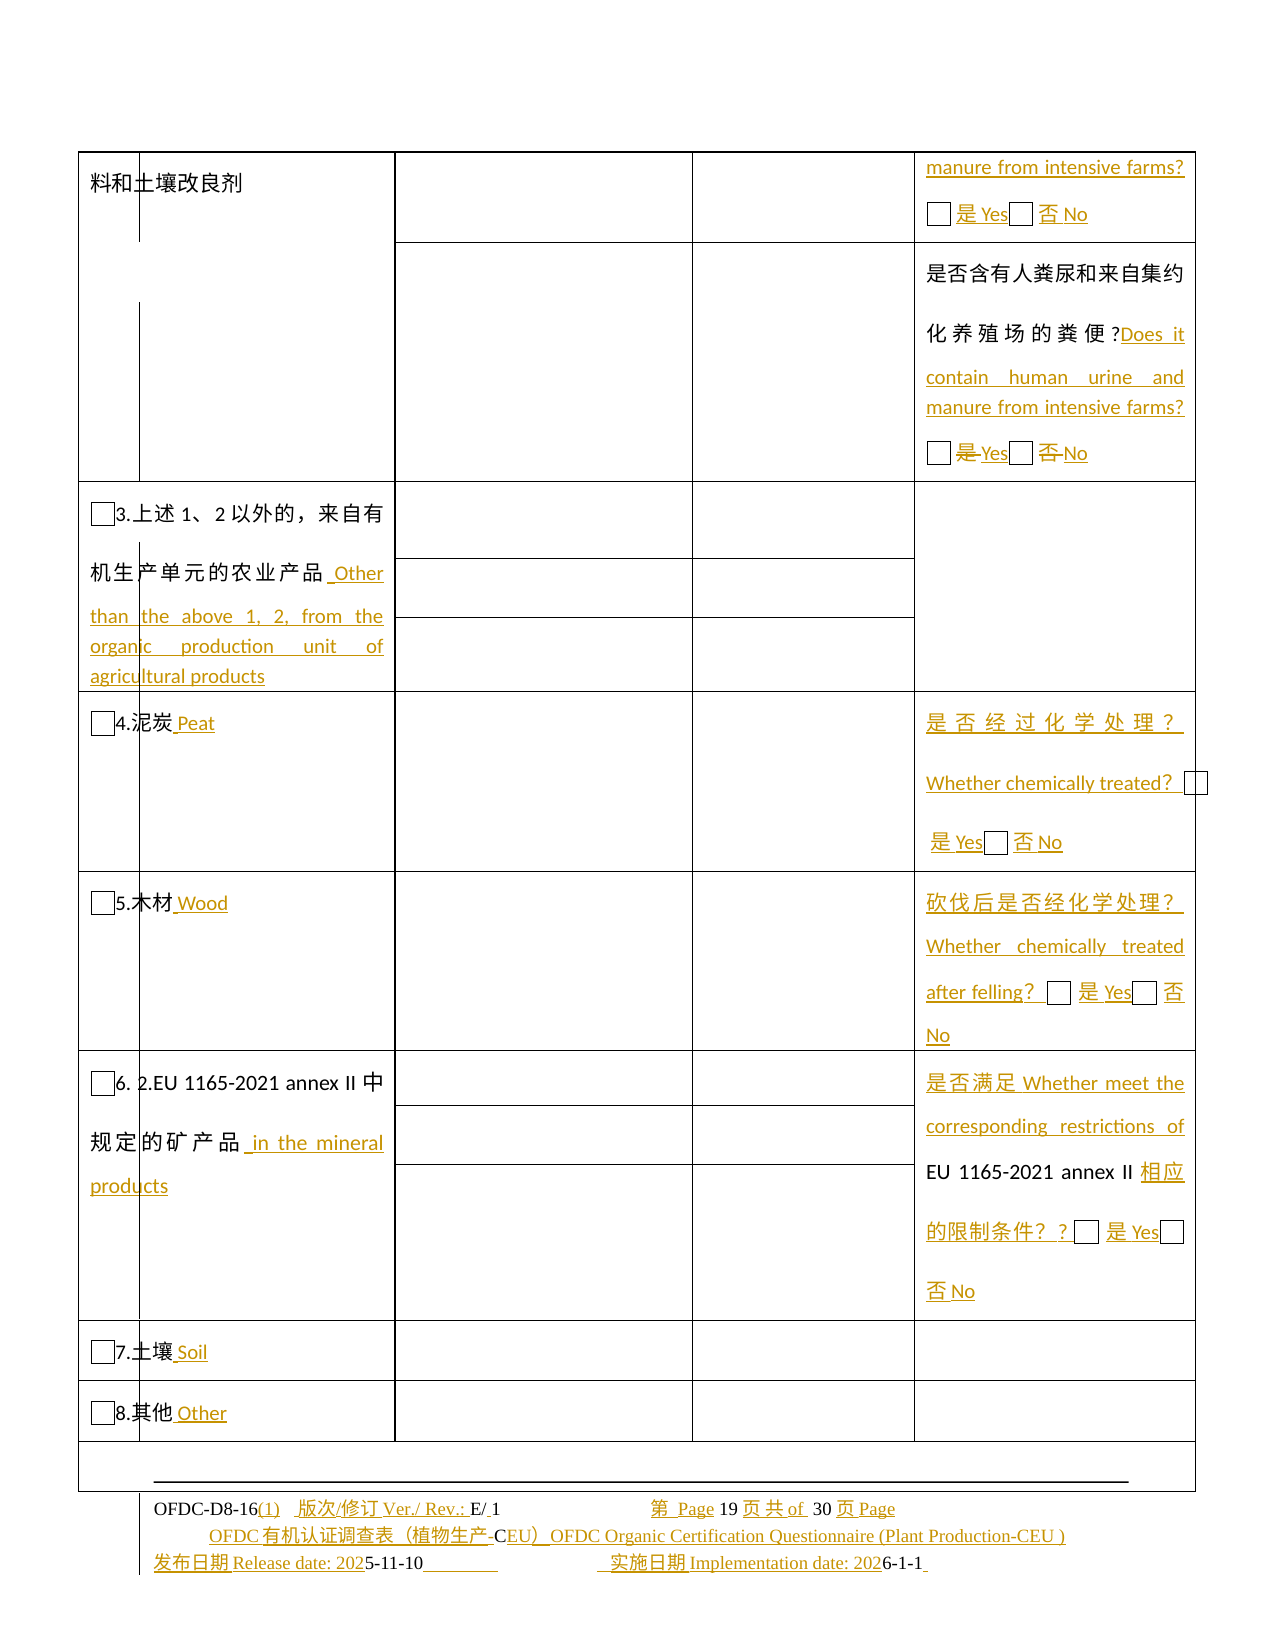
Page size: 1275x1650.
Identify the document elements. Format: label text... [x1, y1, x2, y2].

table_cell [396, 1321, 692, 1380]
table_cell 8.其他 [79, 1381, 139, 1441]
table_cell [693, 559, 914, 617]
table_cell 5.木材 [140, 872, 394, 1050]
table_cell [79, 1442, 1195, 1491]
table_cell 4.泥炭 [140, 692, 394, 871]
table_cell [396, 1381, 692, 1441]
table_cell 6. 2.EU 1165-2021 annex II中规定的矿产品 [79, 1051, 139, 1319]
table_cell 7.土壤 [79, 1321, 139, 1380]
table_cell [693, 692, 914, 871]
table_cell [693, 243, 914, 481]
table_cell [396, 243, 692, 481]
table_cell [693, 153, 914, 242]
table_cell 5.木材 [79, 872, 139, 1050]
table_cell [693, 1321, 914, 1380]
table_cell [915, 1321, 1195, 1380]
table_cell [396, 1106, 692, 1164]
table_cell [396, 872, 692, 1050]
table_cell [693, 1106, 914, 1164]
table_cell [915, 482, 1195, 691]
table_cell 是否含有人粪尿和来自集约化养殖场的粪便? [915, 243, 1195, 481]
table_cell [396, 1051, 692, 1105]
table_cell [915, 872, 1195, 1050]
table_cell [396, 1165, 692, 1319]
table_cell [396, 692, 692, 871]
table_cell [396, 618, 692, 691]
table_cell [915, 1381, 1195, 1441]
table_cell [693, 1051, 914, 1105]
table_cell 8.其他 [140, 1381, 394, 1441]
table_cell 7.土壤 [140, 1321, 394, 1380]
table_cell 3.上述1、2以外的，来自有机生产单元的农业产品 [79, 482, 394, 691]
table_cell EU 1165-2021 annex II [915, 1051, 1195, 1319]
table_cell [396, 482, 692, 557]
table_cell [396, 559, 692, 617]
table_cell [693, 872, 914, 1050]
table_cell 6. 2.EU 1165-2021 annex II中规定的矿产品 [140, 1051, 394, 1319]
table_cell [396, 153, 692, 242]
table_cell 4.泥炭 [79, 692, 139, 871]
table_cell [693, 1381, 914, 1441]
table_cell [693, 1165, 914, 1319]
table_cell 2.EU 1165-2021 annex II中规定的肥料和土壤改良剂 [79, 153, 394, 481]
table_cell [915, 692, 1195, 871]
table_cell [693, 482, 914, 557]
table_cell [915, 153, 1195, 242]
table_cell [693, 618, 914, 691]
